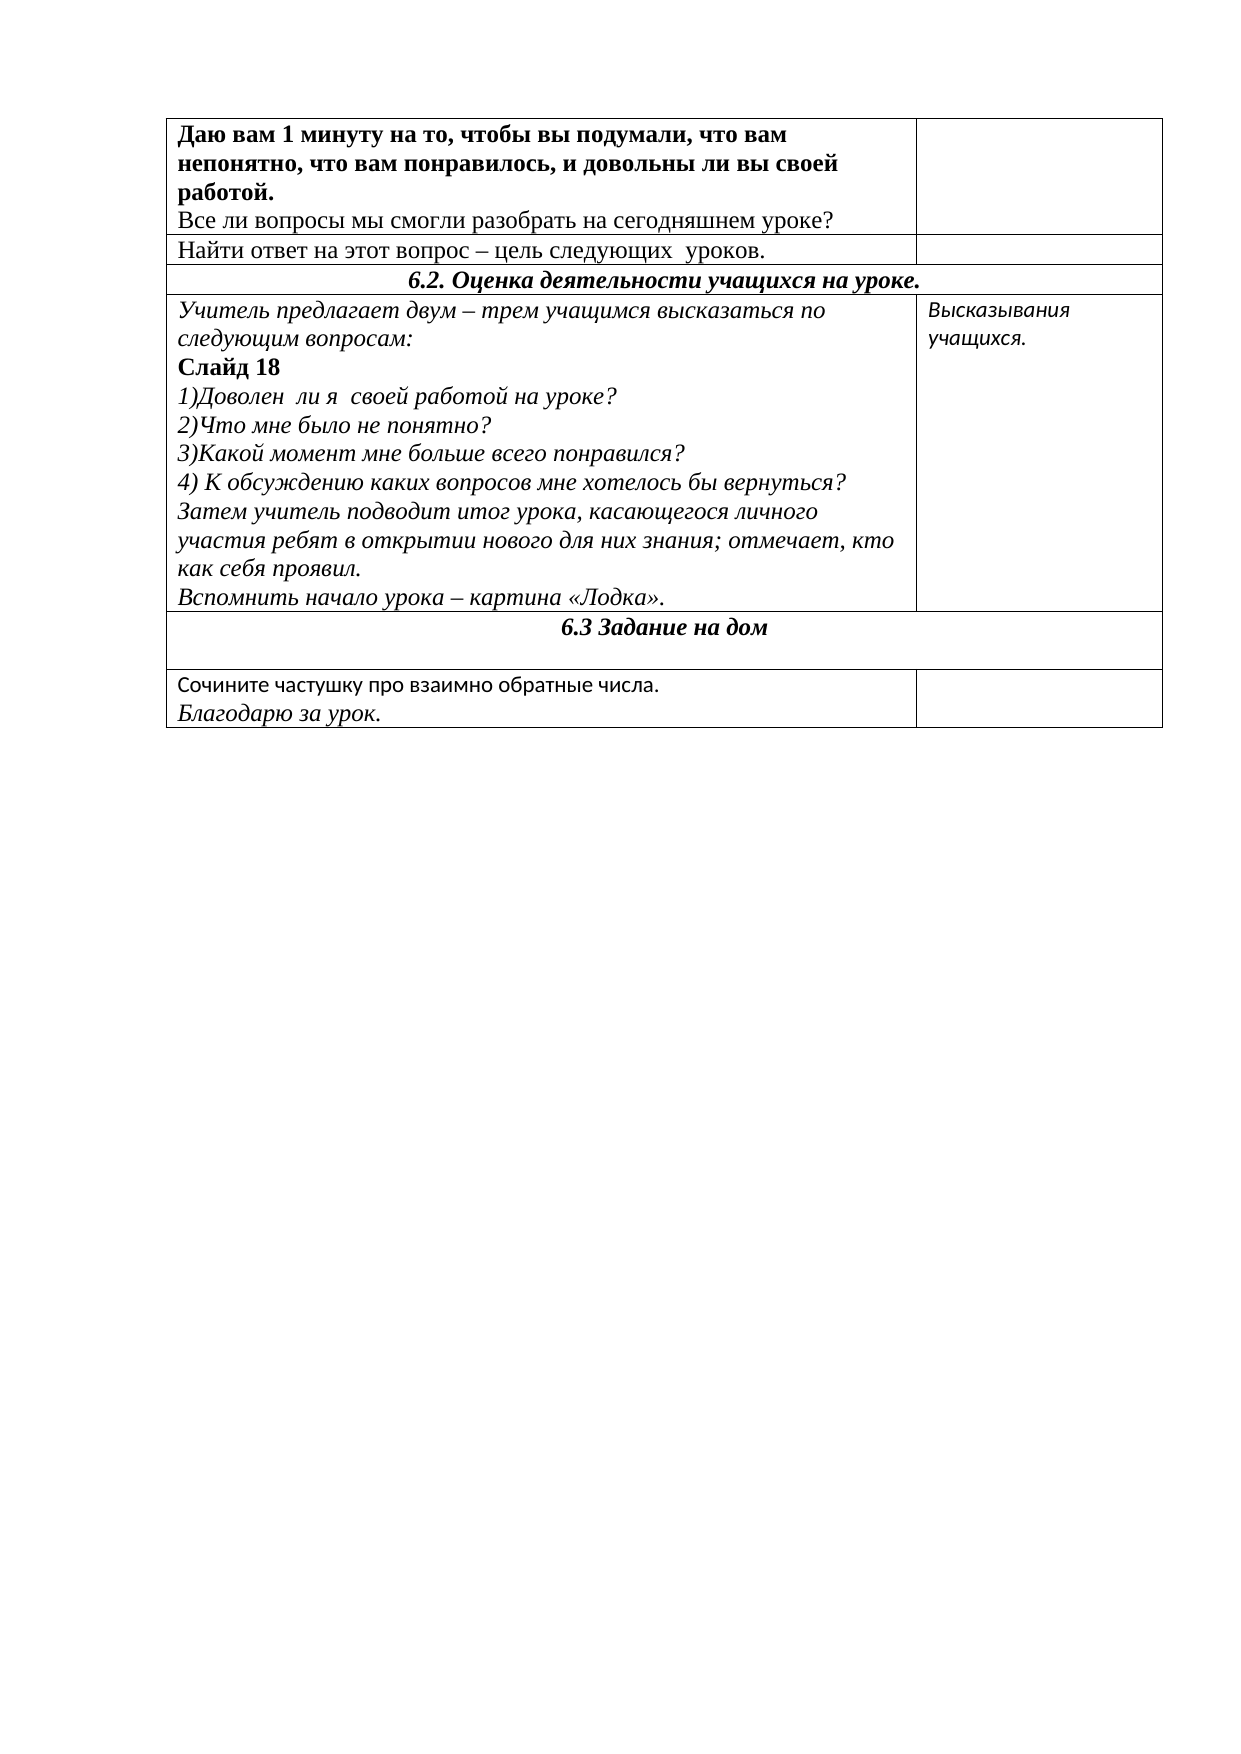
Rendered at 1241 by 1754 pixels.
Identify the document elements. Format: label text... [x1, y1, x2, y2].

table_cell Высказывания учащихся. [917, 295, 1162, 611]
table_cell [167, 119, 916, 234]
table_cell [917, 235, 1162, 264]
table_cell Учитель предлагает двум – трем учащимся высказаться по следующим вопросам: Слайд 18 1)Доволен ли я своей работой на уроке? 2)Что мне было не понятно? 3)Какой момент мне больше всего понравился? 4) К обсуждению каких вопросов мне хотелось бы вернуться? Затем учитель подводит итог урока, касающегося личного участия ребят в открытии нового для них знания; отмечает, кто как себя проявил. Вспомнить начало урока – картина «Лодка». [167, 295, 916, 611]
table_cell 6.2. Оценка деятельности учащихся на уроке. [167, 265, 1162, 294]
table_cell Найти ответ на этот вопрос – цель следующих уроков. [167, 235, 916, 264]
table_cell 6.3 Задание на дом [167, 612, 1162, 669]
table_cell [917, 670, 1162, 727]
table_cell Сочините частушку про взаимно обратные числа. Благодарю за урок. [167, 670, 916, 727]
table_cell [917, 119, 1162, 234]
